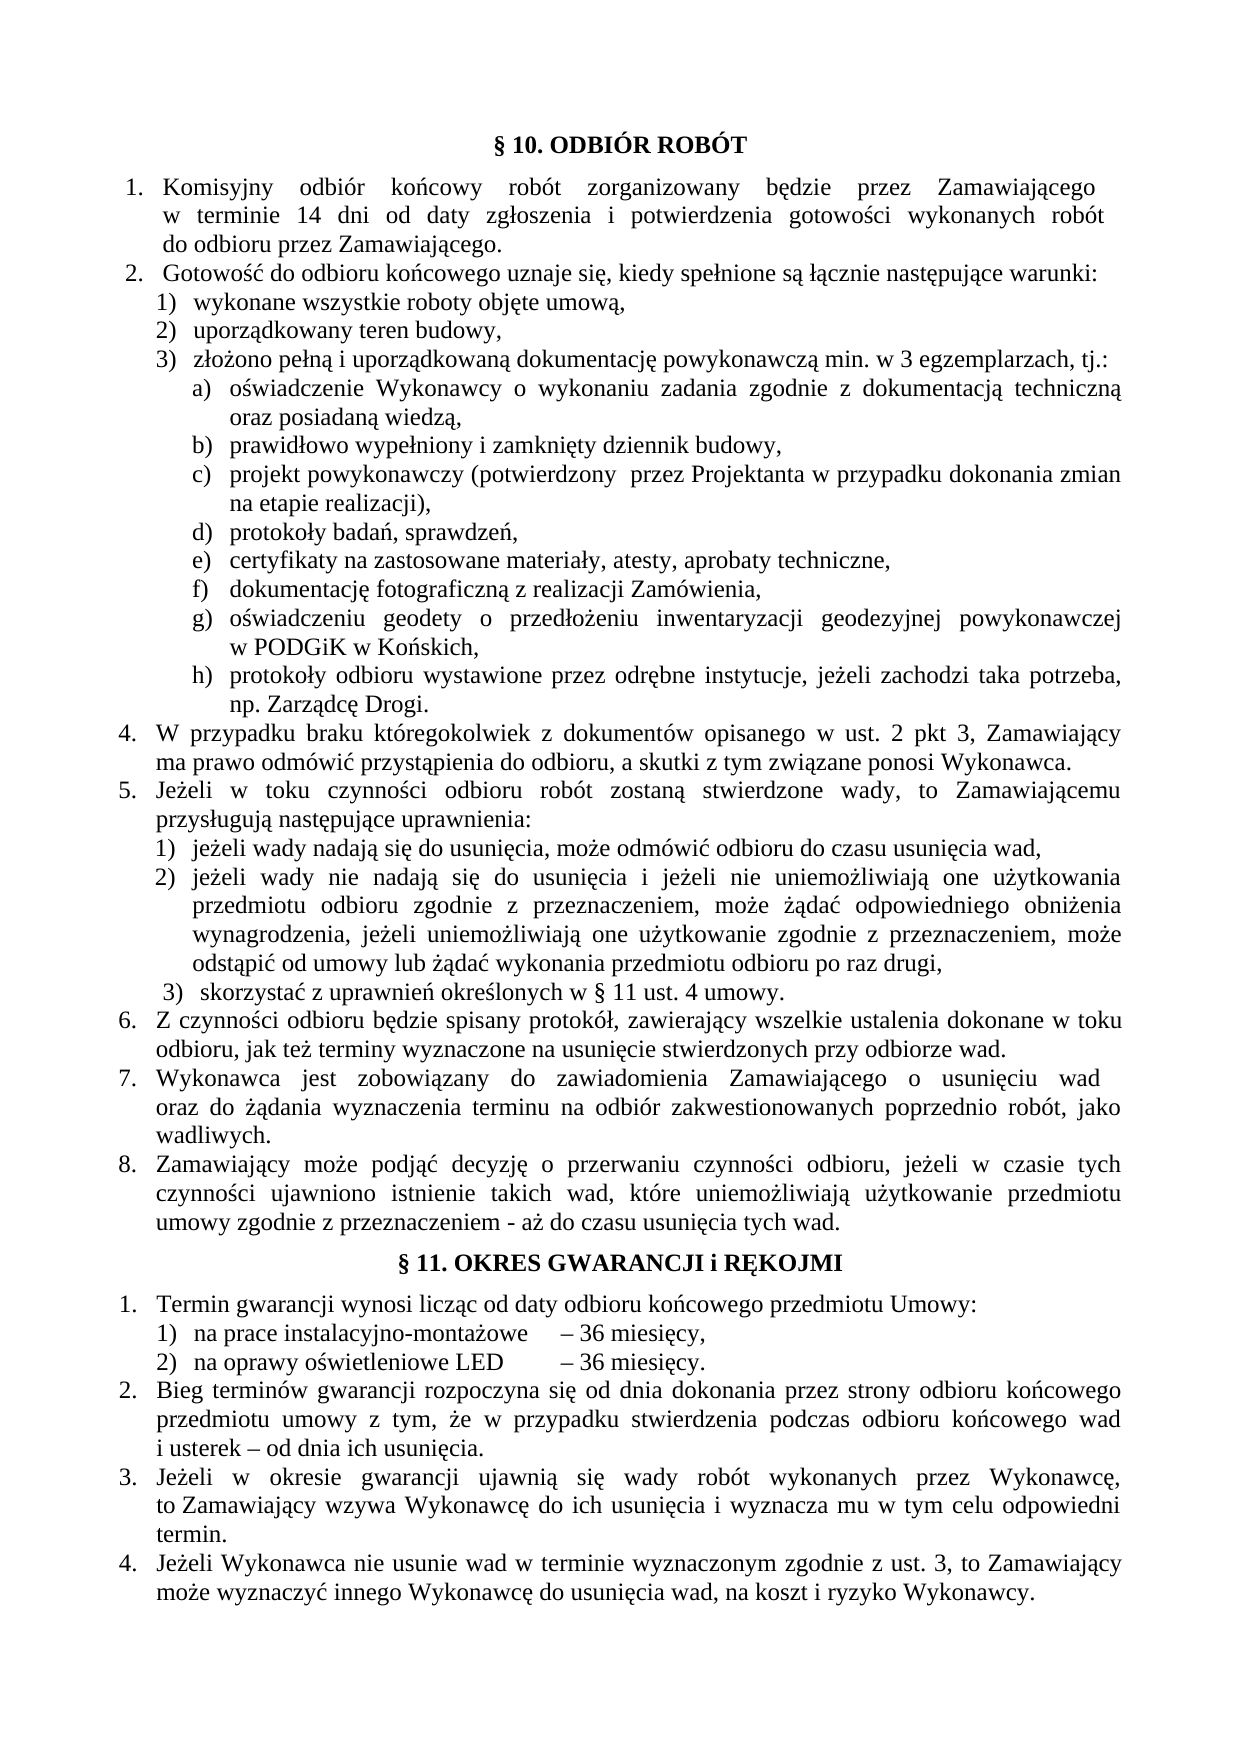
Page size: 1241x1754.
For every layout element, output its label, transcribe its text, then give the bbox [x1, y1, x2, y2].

text § 10. ODBIÓR ROBÓT [118, 131, 1122, 159]
list Gotowość do odbioru końcowego uznaje się, kiedy spełnione są łącznie następujące warunki: [125, 258, 1122, 287]
list Wykonawca jest zobowiązany do zawiadomienia Zamawiającego o usunięciu wad oraz do żądania wyznaczenia terminu na odbiór zakwestionowanych poprzednio robót, jako wadliwych. [118, 1063, 1122, 1149]
list Jeżeli Wykonawca nie usunie wad w terminie wyznaczonym zgodnie z ust. 3, to Zamawiający może wyznaczyć innego Wykonawcę do usunięcia wad, na koszt i ryzyko Wykonawcy. [118, 1548, 1122, 1606]
list na oprawy oświetleniowe LED – 36 miesięcy. [156, 1347, 1122, 1376]
list jeżeli wady nie nadają się do usunięcia i jeżeli nie uniemożliwiają one użytkowania przedmiotu odbioru zgodnie z przeznaczeniem, może żądać odpowiedniego obniżenia wynagrodzenia, jeżeli uniemożliwiają one użytkowanie zgodnie z przeznaczeniem, może odstąpić od umowy lub żądać wykonania przedmiotu odbioru po raz drugi, [154, 862, 1122, 977]
list projekt powykonawczy (potwierdzony przez Projektanta w przypadku dokonania zmian na etapie realizacji), [192, 459, 1122, 517]
list Zamawiający może podjąć decyzję o przerwaniu czynności odbioru, jeżeli w czasie tych czynności ujawniono istnienie takich wad, które uniemożliwiają użytkowanie przedmiotu umowy zgodnie z przeznaczeniem - aż do czasu usunięcia tych wad. [118, 1149, 1122, 1236]
list uporządkowany teren budowy, [156, 316, 1122, 344]
list Z czynności odbioru będzie spisany protokół, zawierający wszelkie ustalenia dokonane w toku odbioru, jak też terminy wyznaczone na usunięcie stwierdzonych przy odbiorze wad. [118, 1006, 1122, 1063]
list dokumentację fotograficzną z realizacji Zamówienia, [192, 574, 1122, 603]
list Termin gwarancji wynosi licząc od daty odbioru końcowego przedmiotu Umowy: [118, 1289, 1122, 1318]
list oświadczeniu geodety o przedłożeniu inwentaryzacji geodezyjnej powykonawczej w PODGiK w Końskich, [192, 603, 1122, 661]
list W przypadku braku któregokolwiek z dokumentów opisanego w ust. 2 pkt 3, Zamawiający ma prawo odmówić przystąpienia do odbioru, a skutki z tym związane ponosi Wykonawca. [118, 718, 1122, 776]
list Komisyjny odbiór końcowy robót zorganizowany będzie przez Zamawiającego w terminie 14 dni od daty zgłoszenia i potwierdzenia gotowości wykonanych robót do odbioru przez Zamawiającego. [125, 172, 1122, 258]
list Jeżeli w okresie gwarancji ujawnią się wady robót wykonanych przez Wykonawcę, to Zamawiający wzywa Wykonawcę do ich usunięcia i wyznacza mu w tym celu odpowiedni termin. [118, 1462, 1122, 1548]
text § 11. OKRES GWARANCJI i RĘKOJMI [118, 1248, 1122, 1277]
list protokoły odbioru wystawione przez odrębne instytucje, jeżeli zachodzi taka potrzeba, np. Zarządcę Drogi. [192, 661, 1122, 718]
list wykonane wszystkie roboty objęte umową, [156, 287, 1122, 316]
list na prace instalacyjno-montażowe – 36 miesięcy, [156, 1318, 1122, 1347]
list Jeżeli w toku czynności odbioru robót zostaną stwierdzone wady, to Zamawiającemu przysługują następujące uprawnienia: [118, 776, 1122, 833]
list skorzystać z uprawnień określonych w § 11 ust. 4 umowy. [162, 977, 1122, 1006]
list złożono pełną i uporządkowaną dokumentację powykonawczą min. w 3 egzemplarzach, tj.: [156, 344, 1122, 373]
list prawidłowo wypełniony i zamknięty dziennik budowy, [192, 431, 1122, 459]
list Bieg terminów gwarancji rozpoczyna się od dnia dokonania przez strony odbioru końcowego przedmiotu umowy z tym, że w przypadku stwierdzenia podczas odbioru końcowego wad i usterek – od dnia ich usunięcia. [118, 1376, 1122, 1462]
list jeżeli wady nadają się do usunięcia, może odmówić odbioru do czasu usunięcia wad, [154, 833, 1122, 862]
list oświadczenie Wykonawcy o wykonaniu zadania zgodnie z dokumentacją techniczną oraz posiadaną wiedzą, [192, 373, 1122, 431]
list protokoły badań, sprawdzeń, [192, 517, 1122, 546]
list certyfikaty na zastosowane materiały, atesty, aprobaty techniczne, [192, 546, 1122, 574]
